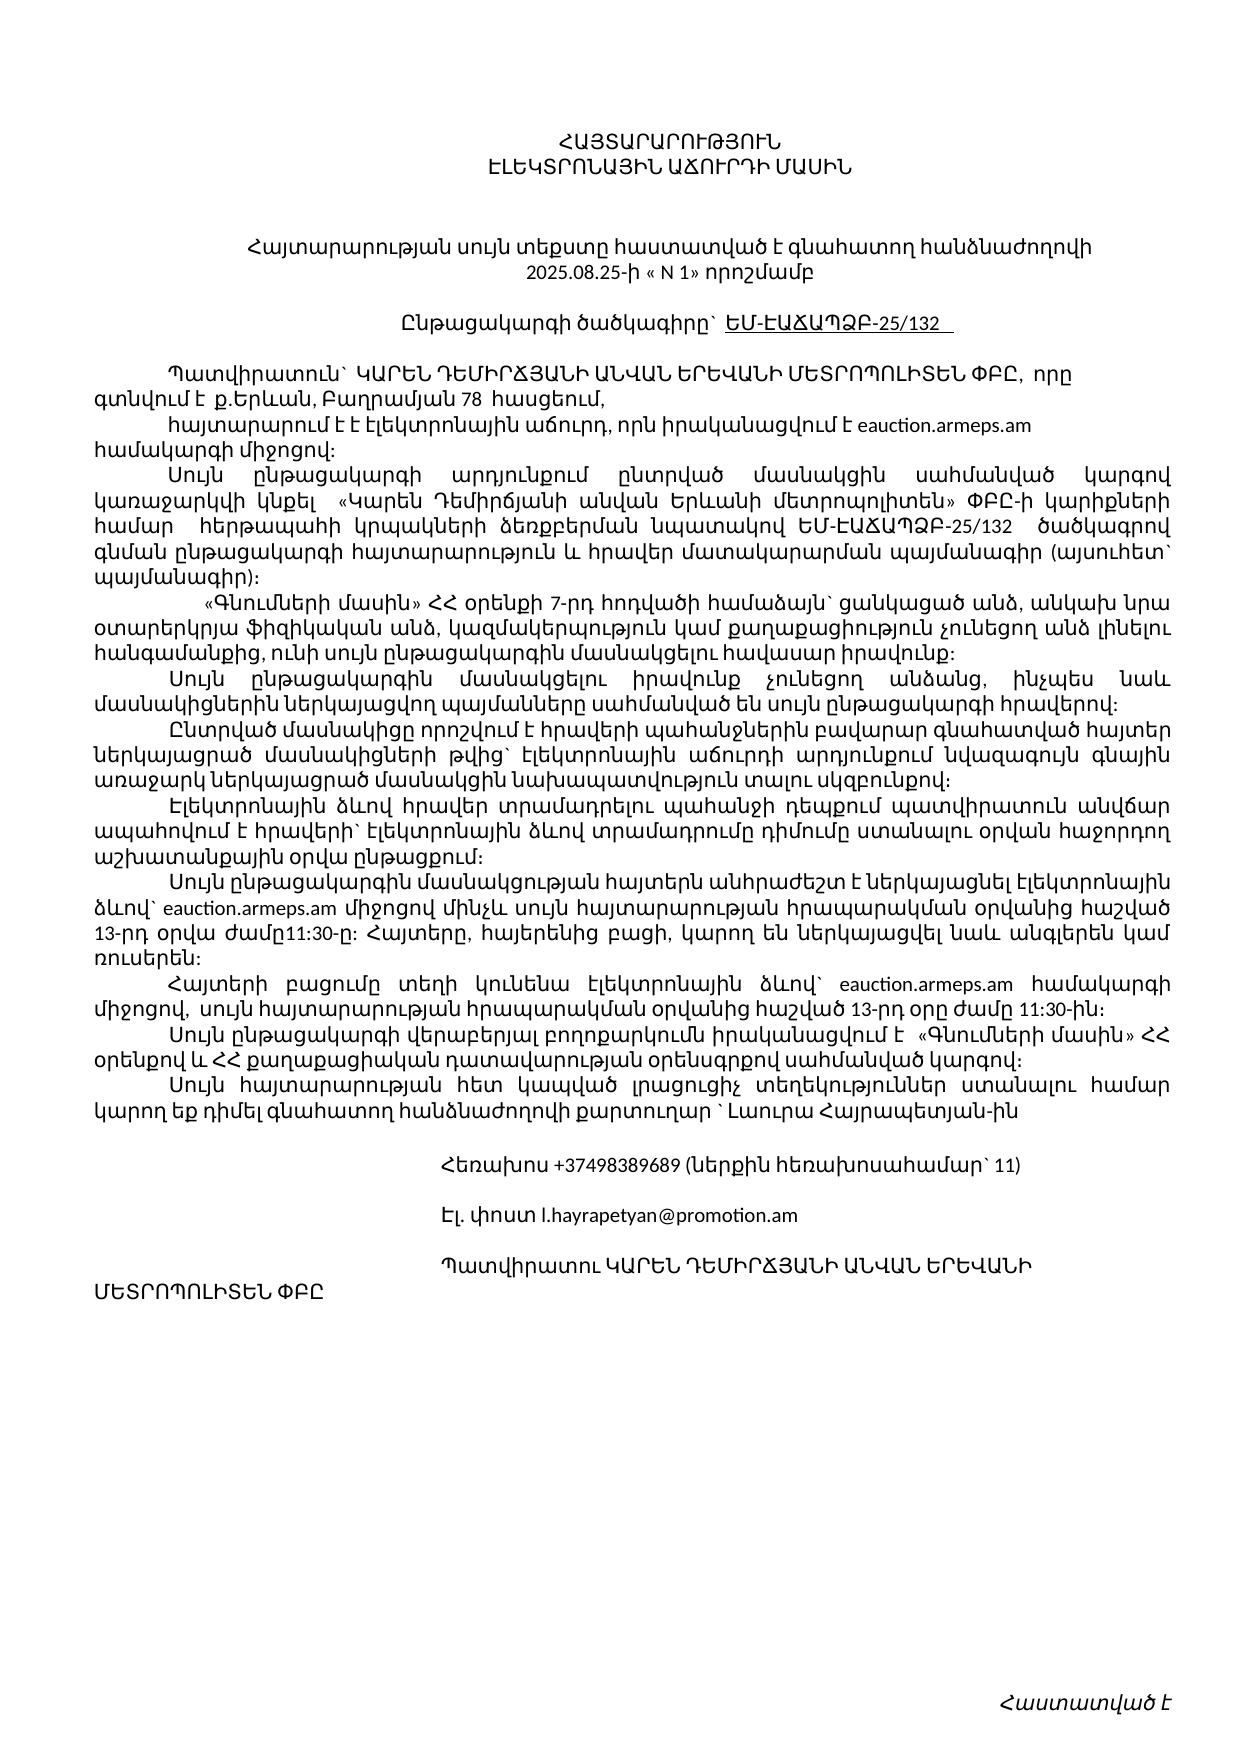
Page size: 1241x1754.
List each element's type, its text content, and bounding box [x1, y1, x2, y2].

text ԷԼԵԿՏՐՈՆԱՅԻՆ ԱՃՈՒՐԴԻ ՄԱՍԻՆ [94, 154, 1171, 180]
text Հայտարարության սույն տեքստը հաստատված է գնահատող հանձնաժողովի [94, 234, 1171, 259]
text Հաստատված է [94, 1690, 1171, 1716]
text ՀԱՅՏԱՐԱՐՈՒԹՅՈՒՆ [94, 129, 1171, 154]
text Ընտրված մասնակիցը որոշվում է հրավերի պահանջներին բավարար գնահատված հայտեր ներկայացրած մասնակիցների թվից` էլեկտրոնային աճուրդի արդյունքում նվազագույն գնային առաջարկ ներկայացրած մասնակցին նախապատվություն տալու սկզբունքով։ [94, 717, 1171, 793]
text Պատվիրատուն` ԿԱՐԵՆ ԴԵՄԻՐՃՅԱՆԻ ԱՆՎԱՆ ԵՐԵՎԱՆԻ ՄԵՏՐՈՊՈԼԻՏԵՆ ՓԲԸ, որը գտնվում է ք.Երևան, Բաղրամյան 78 հասցեում, [94, 361, 1171, 412]
text Էլ. փոստ l.hayrapetyan@promotion.am [94, 1203, 1171, 1228]
text Հայտերի բացումը տեղի կունենա էլեկտրոնային ձևով` eauction.armeps.am համակարգի միջոցով, սույն հայտարարության հրապարակման օրվանից հաշված 13-րդ օրը ժամը 11:30-ին։ [94, 971, 1171, 1022]
text Սույն հայտարարության հետ կապված լրացուցիչ տեղեկություններ ստանալու համար կարող եք դիմել գնահատող հանձնաժողովի քարտուղար ` Լաուրա Հայրապետյան-ին [94, 1073, 1171, 1123]
text «Գնումների մասին» ՀՀ օրենքի 7-րդ հոդվածի համաձայն` ցանկացած անձ, անկախ նրա օտարերկրյա ֆիզիկական անձ, կազմակերպություն կամ քաղաքացիություն չունեցող անձ լինելու հանգամանքից, ունի սույն ընթացակարգին մասնակցելու հավասար իրավունք: [94, 590, 1171, 666]
text Հեռախոս +37498389689 (ներքին հեռախոսահամար` 11) [94, 1152, 1171, 1177]
text Պատվիրատու ԿԱՐԵՆ ԴԵՄԻՐՃՅԱՆԻ ԱՆՎԱՆ ԵՐԵՎԱՆԻ ՄԵՏՐՈՊՈԼԻՏԵՆ ՓԲԸ [94, 1253, 1171, 1304]
text Սույն ընթացակարգի վերաբերյալ բողոքարկումն իրականացվում է «Գնումների մասին» ՀՀ օրենքով և ՀՀ քաղաքացիական դատավարության օրենսգրքով սահմանված կարգով։ [94, 1022, 1171, 1073]
text Էլեկտրոնային ձևով հրավեր տրամադրելու պահանջի դեպքում պատվիրատուն անվճար ապահովում է հրավերի` էլեկտրոնային ձևով տրամադրումը դիմումը ստանալու օրվան հաջորդող աշխատանքային օրվա ընթացքում։ [94, 793, 1171, 869]
text Սույն ընթացակարգի արդյունքում ընտրված մասնակցին սահմանված կարգով կառաջարկվի կնքել «Կարեն Դեմիրճյանի անվան Երևանի մետրոպոլիտեն» ՓԲԸ-ի կարիքների համար հերթապահի կրպակների ձեռքբերման նպատակով ԵՄ-ԷԱՃԱՊՁԲ-25/132 ծածկագրով գնման ընթացակարգի հայտարարություն և հրավեր մատակարարման պայմանագիր (այսուհետ` պայմանագիր)։ [94, 463, 1171, 590]
text Ընթացակարգի ծածկագիրը` ԵՄ-ԷԱՃԱՊՁԲ-25/132 [94, 310, 1171, 336]
text հայտարարում է է էլեկտրոնային աճուրդ, որն իրականացվում է eauction.armeps.am համակարգի միջոցով: [94, 412, 1171, 463]
text Սույն ընթացակարգին մասնակցելու իրավունք չունեցող անձանց, ինչպես նաև մասնակիցներին ներկայացվող պայմանները սահմանված են սույն ընթացակարգի հրավերով: [94, 666, 1171, 717]
text 2025.08.25 -ի « N 1» որոշմամբ [94, 259, 1171, 285]
text Սույն ընթացակարգին մասնակցության հայտերն անհրաժեշտ է ներկայացնել էլեկտրոնային ձևով` eauction.armeps.am միջոցով մինչև սույն հայտարարության հրապարակման օրվանից հաշված 13-րդ օրվա ժամը11:30-ը: Հայտերը, հայերենից բացի, կարող են ներկայացվել նաև անգլերեն կամ ռուսերեն: [94, 869, 1171, 971]
